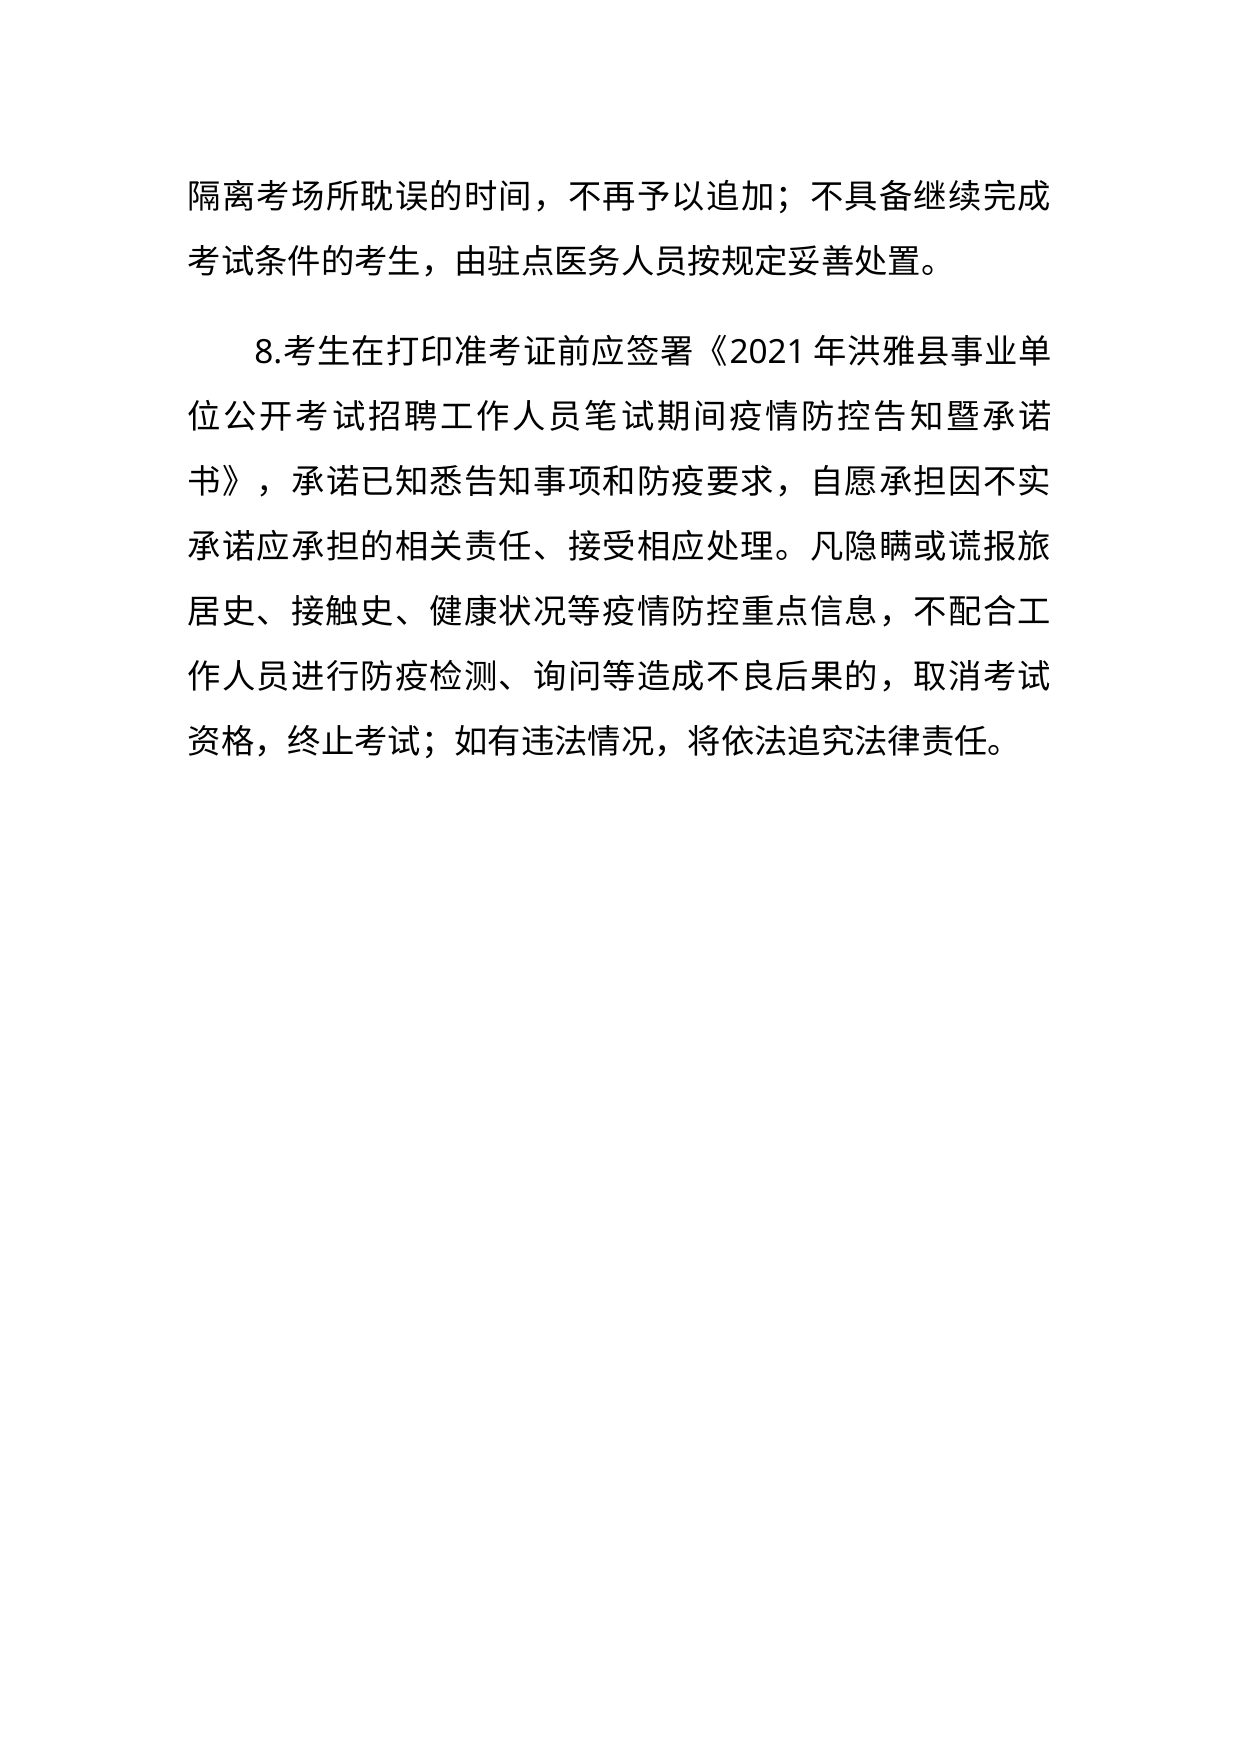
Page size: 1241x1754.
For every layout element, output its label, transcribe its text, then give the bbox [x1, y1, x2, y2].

text 8.考生在打印准考证前应签署《2021年洪雅县事业单位公开考试招聘工作人员笔试期间疫情防控告知暨承诺书》，承诺已知悉告知事项和防疫要求，自愿承担因不实承诺应承担的相关责任、接受相应处理。凡隐瞒或谎报旅居史、接触史、健康状况等疫情防控重点信息，不配合工作人员进行防疫检测、询问等造成不良后果的，取消考试资格，终止考试；如有违法情况，将依法追究法律责任。 [187, 317, 1053, 772]
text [187, 162, 1053, 292]
